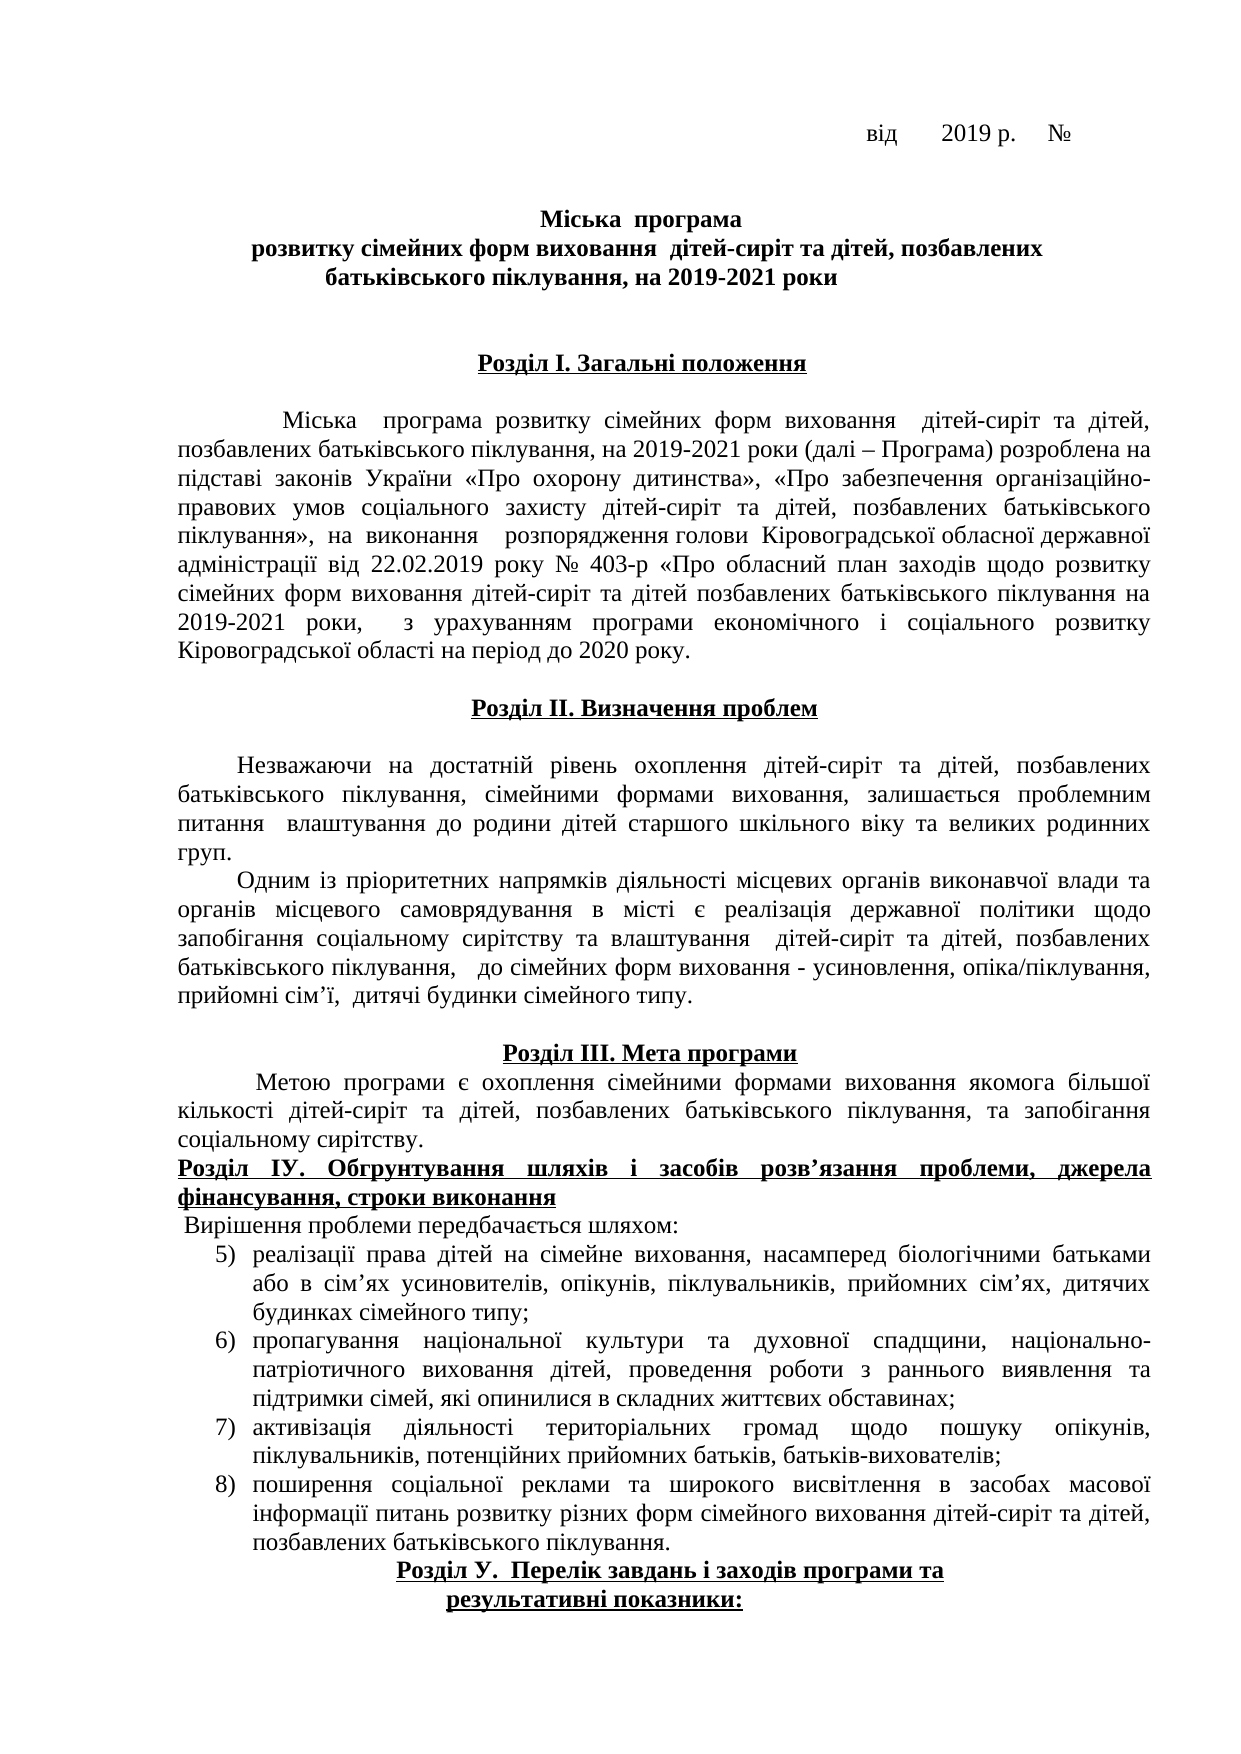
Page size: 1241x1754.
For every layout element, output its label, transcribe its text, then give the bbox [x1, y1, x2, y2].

text Міська програма [177, 204, 1152, 233]
list поширення соціальної реклами та широкого висвітлення в засобах масової інформації питань розвитку різних форм сімейного виховання дітей-сиріт та дітей, позбавлених батьківського піклування. [215, 1469, 1152, 1556]
text Метою програми є охоплення сімейними формами виховання якомога більшої кількості дітей-сиріт та дітей, позбавлених батьківського піклування, та запобігання соціальному сирітству. [177, 1067, 1152, 1153]
title Незважаючи на достатній рівень охоплення дітей-сиріт та дітей, позбавлених батьківського піклування, сімейними формами виховання, залишається проблемним питання влаштування до родини дітей старшого шкільного віку та великих родинних груп. [177, 751, 1152, 866]
text Розділ І. Загальні положення [177, 348, 1152, 377]
text Розділ ІІІ. Мета програми [177, 1038, 1152, 1067]
text результативні показники: [177, 1584, 1152, 1613]
list пропагування національної культури та духовної спадщини, національно-патріотичного виховання дітей, проведення роботи з раннього виявлення та підтримки сімей, які опинилися в складних життєвих обставинах; [215, 1326, 1152, 1412]
list реалізації права дітей на сімейне виховання, насамперед біологічними батьками або в сім’ях усиновителів, опікунів, піклувальників, прийомних сім’ях, дитячих будинках сімейного типу; [215, 1239, 1152, 1326]
text Міська програма розвитку сімейних форм виховання дітей-сиріт та дітей, позбавлених батьківського піклування, на 2019-2021 роки (далі – Програма) розроблена на підставі законів України «Про охорону дитинства», «Про забезпечення організаційно-правових умов соціального захисту дітей-сиріт та дітей, позбавлених батьківського піклування», на виконання розпорядження голови Кіровоградської обласної державної адміністрації від 22.02.2019 року № 403-р «Про обласний план заходів щодо розвитку сімейних форм виховання дітей-сиріт та дітей позбавлених батьківського піклування на 2019-2021 роки, з урахуванням програми економічного і соціального розвитку Кіровоградської області на період до 2020 року. [177, 406, 1152, 664]
text розвитку сімейних форм виховання дітей-сиріт та дітей, позбавлених батьківського піклування, на 2019-2021 роки [251, 233, 1152, 291]
text Вирішення проблеми передбачається шляхом: [177, 1211, 1152, 1239]
text Розділ ІІ. Визначення проблем [177, 693, 1152, 722]
text Розділ ІУ. Обгрунтування шляхів і засобів розв’язання проблеми, джерела фінансування, строки виконання [177, 1153, 1152, 1178]
title Одним із пріоритетних напрямків діяльності місцевих органів виконавчої влади та органів місцевого самоврядування в місті є реалізація державної політики щодо запобігання соціальному сирітству та влаштування дітей-сиріт та дітей, позбавлених батьківського піклування, до сімейних форм виховання - усиновлення, опіка/піклування, прийомні сім’ї, дитячі будинки сімейного типу. [177, 866, 1152, 1009]
list активізація діяльності територіальних громад щодо пошуку опікунів, піклувальників, потенційних прийомних батьків, батьків-вихователів; [215, 1412, 1152, 1469]
text Розділ ІУ. Обгрунтування шляхів і засобів розв’язання проблеми, джерела фінансування, строки виконання [177, 1179, 1152, 1211]
text від 2019 р. № [767, 118, 1152, 147]
list Розділ У. Перелік завдань і заходів програми та [252, 1556, 1152, 1584]
